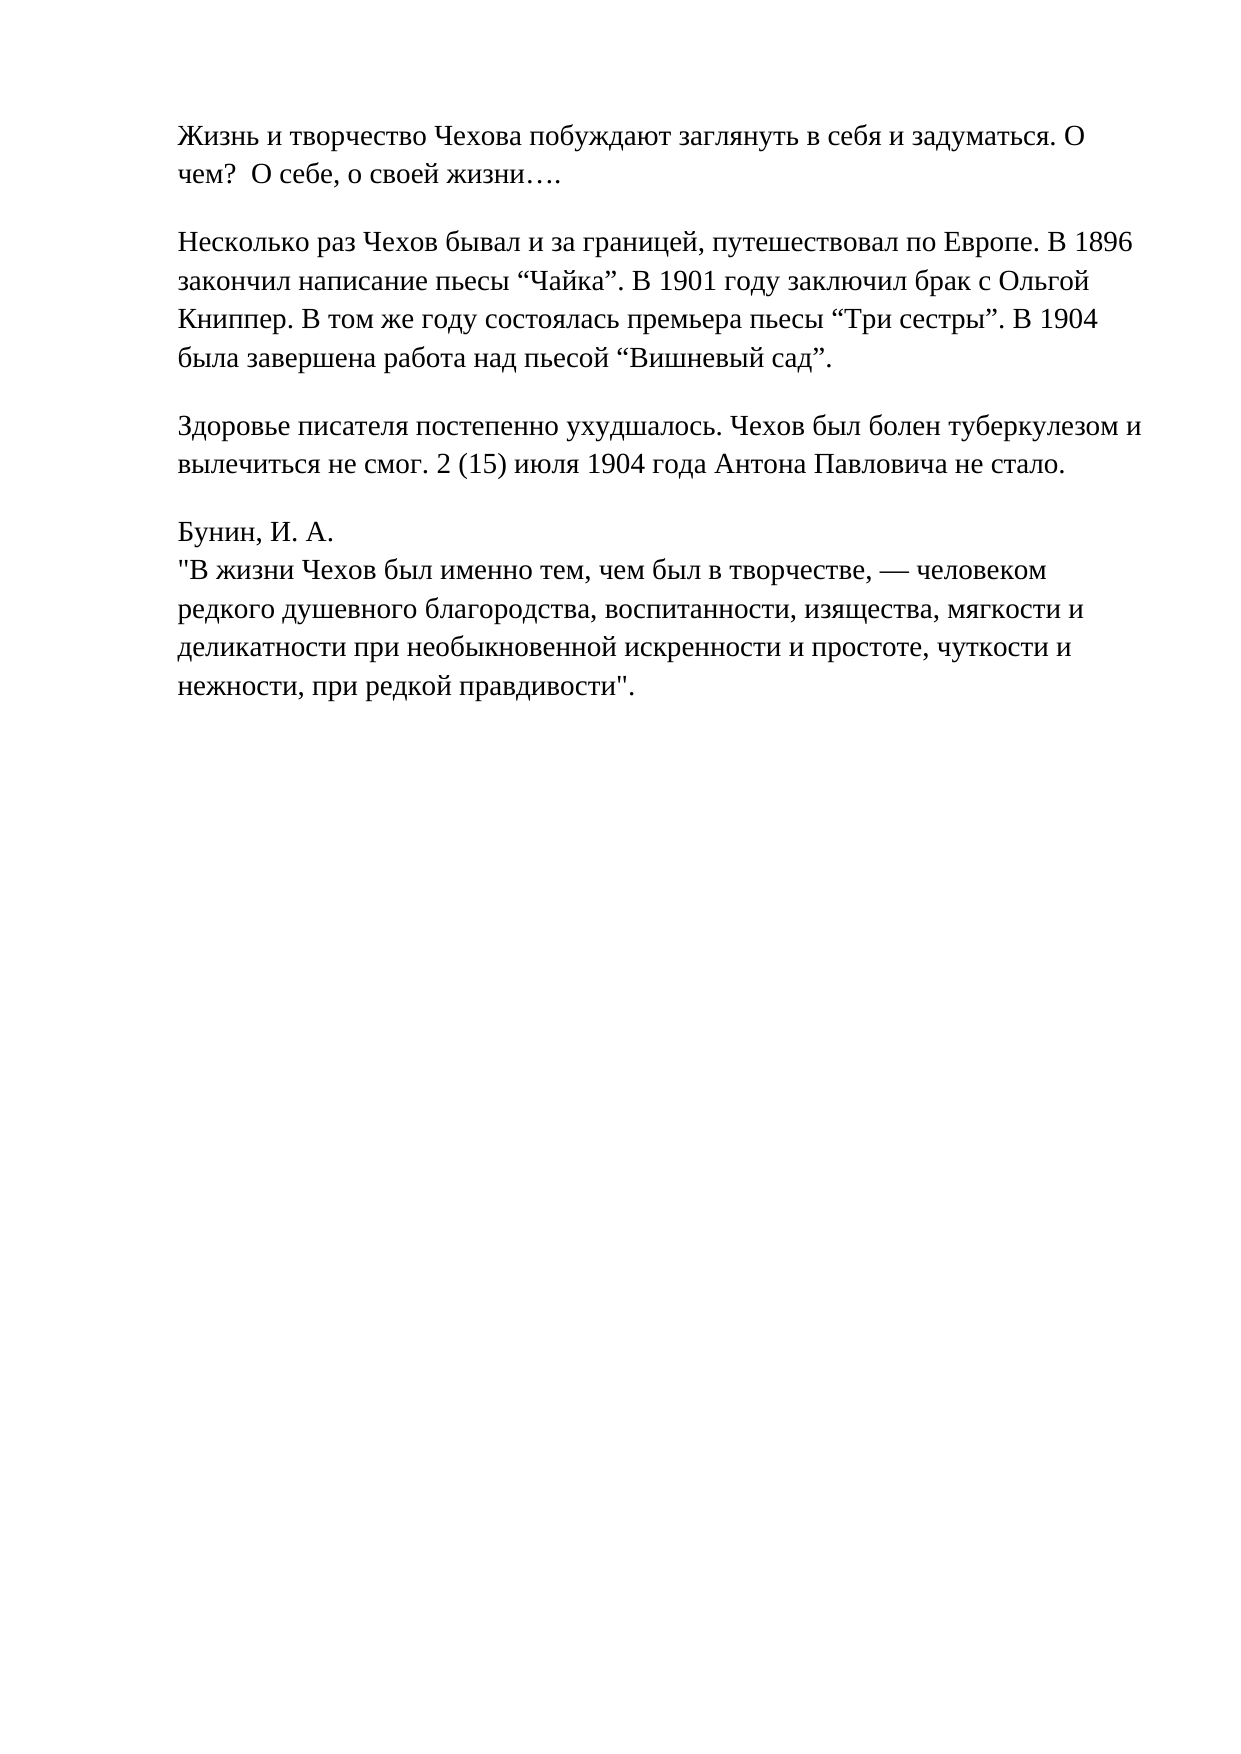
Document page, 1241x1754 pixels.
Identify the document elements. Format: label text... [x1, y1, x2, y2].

text Несколько раз Чехов бывал и за границей, путешествовал по Европе. В 1896 закончил написание пьесы “Чайка”. В 1901 году заключил брак с Ольгой Книппер. В том же году состоялась премьера пьесы “Три сестры”. В 1904 была завершена работа над пьесой “Вишневый сад”. [177, 224, 1152, 373]
text Жизнь и творчество Чехова побуждают заглянуть в себя и задуматься. О чем? О себе, о своей жизни…. [177, 118, 1152, 190]
text Здоровье писателя постепенно ухудшалось. Чехов был болен туберкулезом и вылечиться не смог. 2 (15) июля 1904 года Антона Павловича не стало. [177, 408, 1152, 480]
text Бунин, И. А. "В жизни Чехов был именно тем, чем был в творчестве, — человеком редкого душевного благородства, воспитанности, изящества, мягкости и деликатности при необыкновенной искренности и простоте, чуткости и нежности, при редкой правдивости". [177, 514, 1152, 702]
